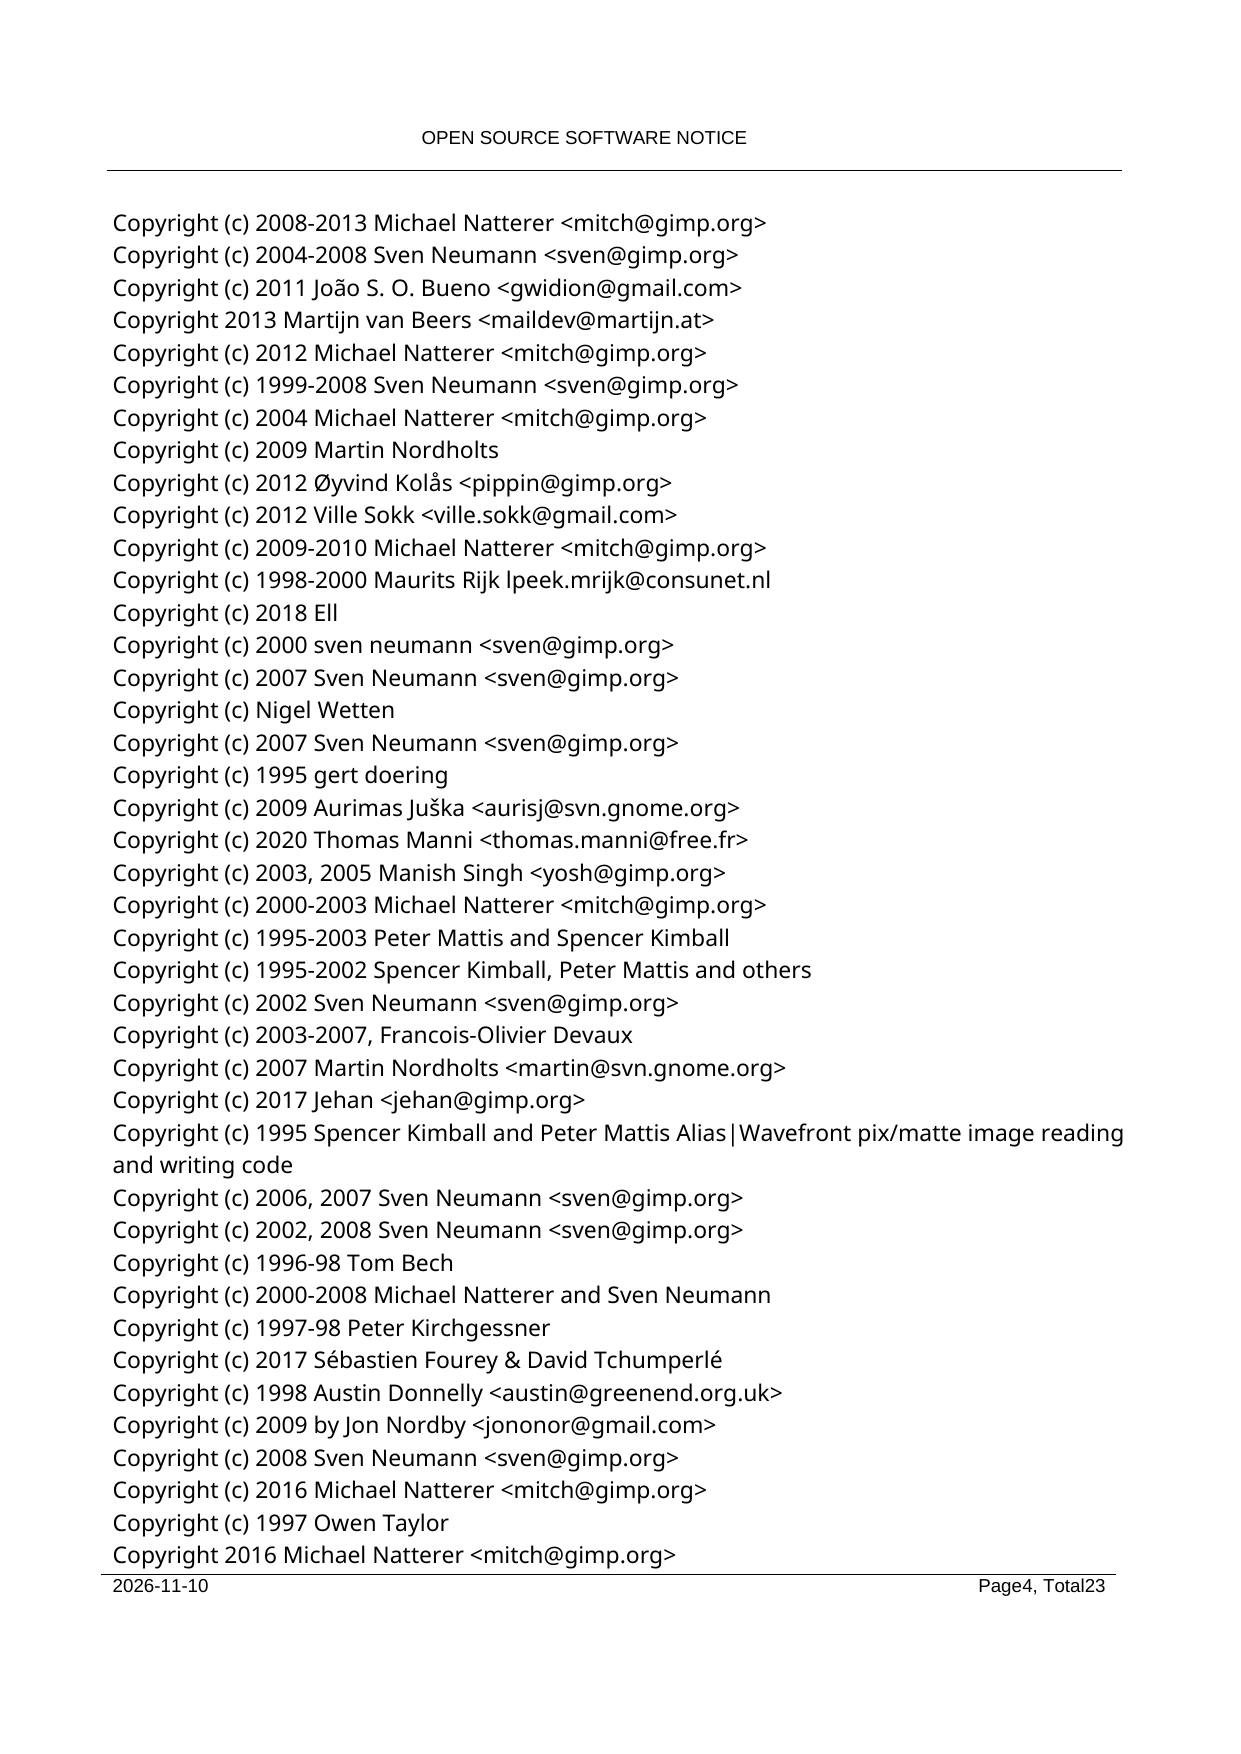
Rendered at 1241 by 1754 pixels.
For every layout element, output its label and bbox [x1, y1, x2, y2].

text [112, 206, 1128, 1571]
